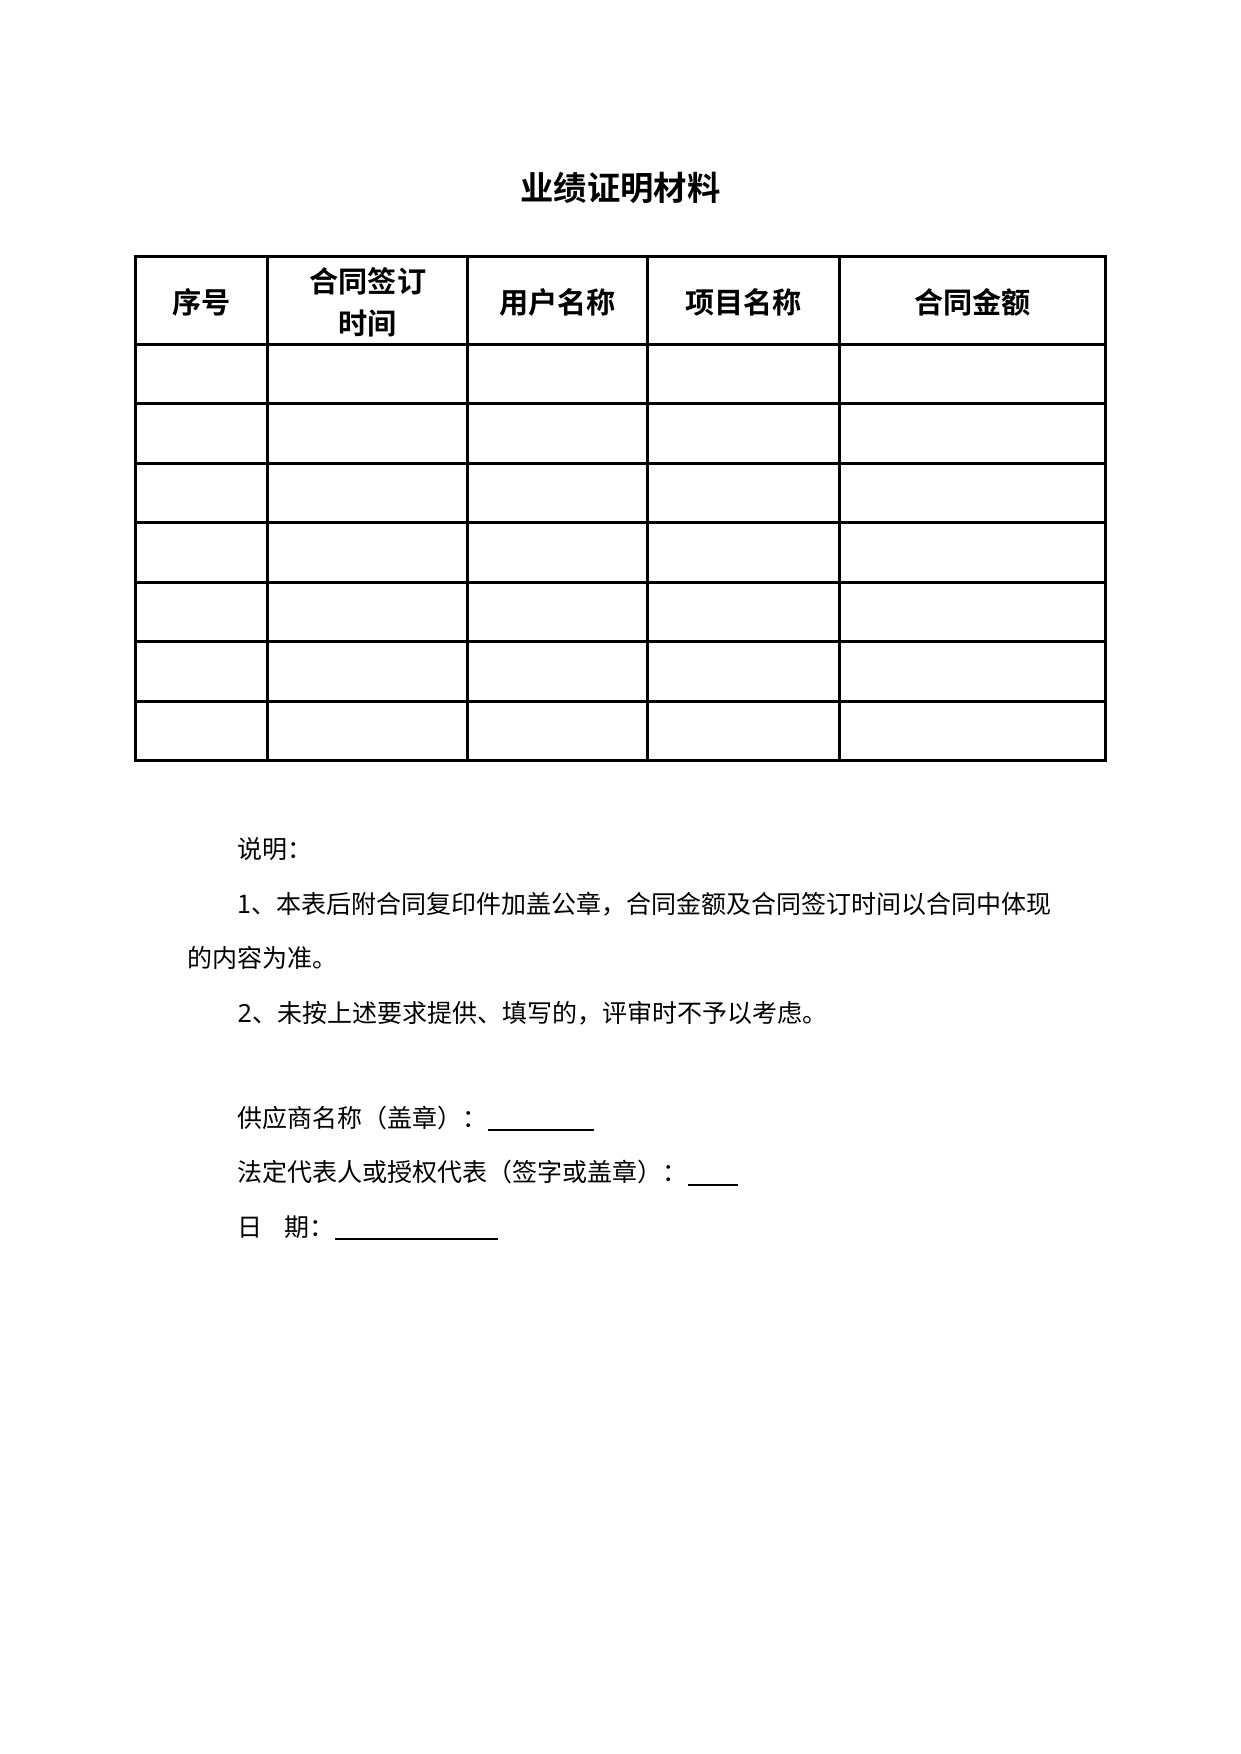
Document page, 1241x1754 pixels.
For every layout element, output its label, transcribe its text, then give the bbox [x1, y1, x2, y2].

table_cell [469, 643, 646, 700]
table_cell [269, 346, 466, 402]
table_cell [269, 584, 466, 640]
table_cell [649, 524, 838, 581]
table_cell [841, 584, 1104, 640]
table_header 序号 [137, 258, 266, 343]
table_cell [269, 703, 466, 759]
table_cell [137, 465, 266, 521]
table_cell [269, 405, 466, 462]
text 说明： [187, 830, 1053, 866]
table_header 合同金额 [841, 258, 1104, 343]
table_cell [841, 643, 1104, 700]
table_cell [841, 524, 1104, 581]
text 业绩证明材料 [187, 162, 1053, 210]
table_cell [649, 643, 838, 700]
text 1、本表后附合同复印件加盖公章，合同金额及合同签订时间以合同中体现的内容为准。 [187, 884, 1053, 975]
table_cell [649, 703, 838, 759]
text 法定代表人或授权代表（签字或盖章）： [187, 1153, 1053, 1189]
table_cell [469, 703, 646, 759]
table_cell [137, 346, 266, 402]
table_cell [137, 524, 266, 581]
table_cell [269, 643, 466, 700]
table_header 合同签订 时间 [269, 258, 466, 343]
table_cell [469, 584, 646, 640]
table_cell [469, 405, 646, 462]
text 供应商名称（盖章）： [187, 1098, 1053, 1135]
table_cell [841, 346, 1104, 402]
table_cell [137, 584, 266, 640]
table_cell [649, 584, 838, 640]
table_cell [649, 405, 838, 462]
table_cell [269, 524, 466, 581]
table_cell [469, 524, 646, 581]
table_cell [841, 465, 1104, 521]
table_cell [137, 703, 266, 759]
table_cell [841, 405, 1104, 462]
text 2、未按上述要求提供、填写的，评审时不予以考虑。 [187, 993, 1053, 1029]
table_cell [649, 465, 838, 521]
table_header 项目名称 [649, 258, 838, 343]
text 日 期： [187, 1207, 1053, 1243]
table_cell [649, 346, 838, 402]
table_cell [469, 465, 646, 521]
table_cell [137, 643, 266, 700]
table_cell [841, 703, 1104, 759]
table_cell [469, 346, 646, 402]
table_cell [269, 465, 466, 521]
table_header 用户名称 [469, 258, 646, 343]
table_cell [137, 405, 266, 462]
